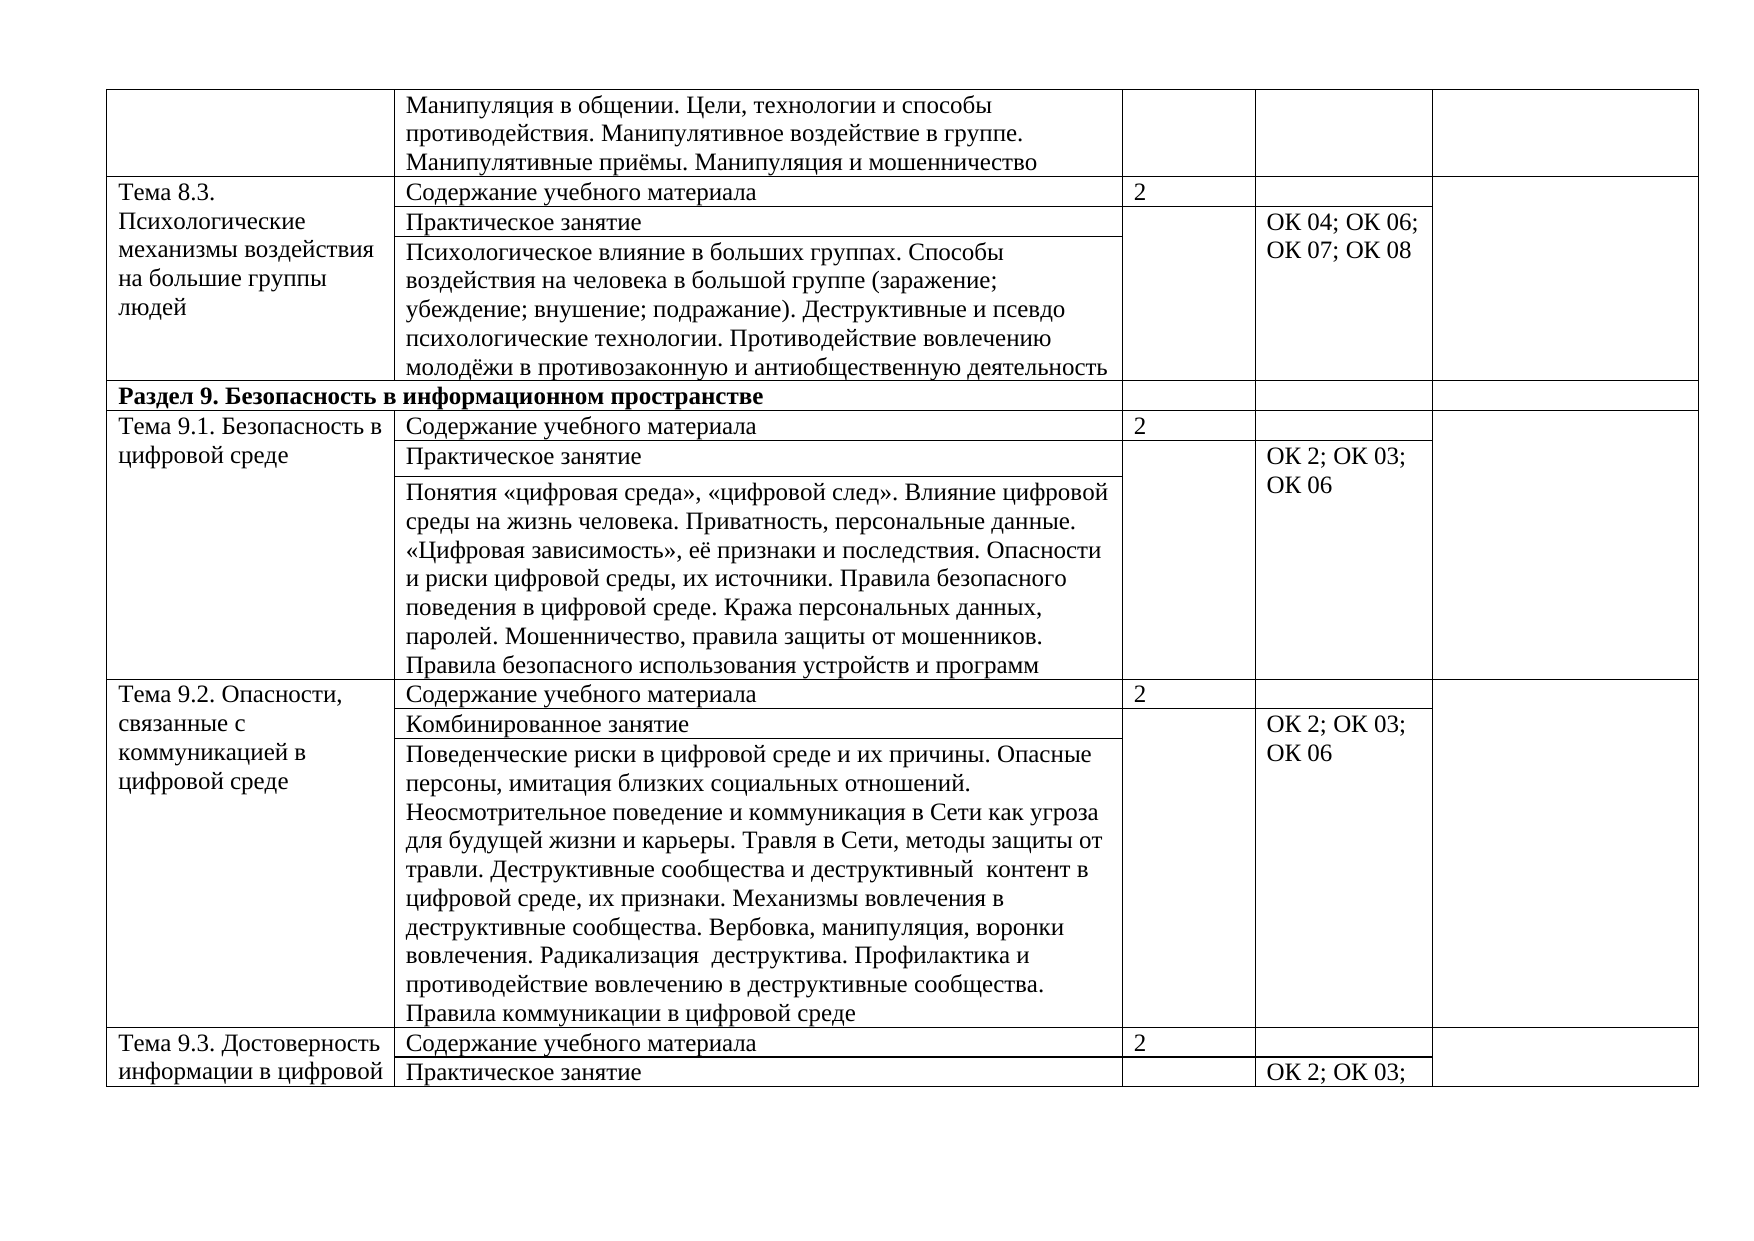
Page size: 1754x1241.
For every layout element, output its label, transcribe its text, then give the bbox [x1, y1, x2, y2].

table_cell Психологическое влияние в больших группах. Способы воздействия на человека в большой группе (заражение; убеждение; внушение; подражание). Деструктивные и псевдо психологические технологии. Противодействие вовлечению молодёжи в противозаконную и антиобщественную деятельность [395, 237, 1122, 380]
table_cell 2 [1123, 680, 1255, 708]
table_cell Содержание учебного материала [395, 177, 1122, 206]
table_cell [1123, 709, 1255, 1027]
table_cell [1256, 680, 1432, 708]
table_cell [1256, 381, 1432, 410]
table_cell 2 [1123, 411, 1255, 440]
table_cell Понятия «цифровая среда», «цифровой след». Влияние цифровой среды на жизнь человека. Приватность, персональные данные. «Цифровая зависимость», её признаки и последствия. Опасности и риски цифровой среды, их источники. Правила безопасного поведения в цифровой среде. Кража персональных данных, паролей. Мошенничество, правила защиты от мошенников. Правила безопасного использования устройств и программ [395, 477, 1122, 678]
table_cell [1433, 177, 1698, 380]
table_cell [1433, 1028, 1698, 1086]
table_cell [1433, 680, 1698, 1027]
table_cell Тема 8.3. Психологические механизмы воздействия на большие группы людей [107, 177, 394, 380]
table_cell [1256, 411, 1432, 440]
table_cell [1256, 177, 1432, 206]
table_cell 2 [1123, 1028, 1255, 1056]
table_cell Практическое занятие [395, 1058, 1122, 1086]
table_cell Тема 9.1. Безопасность в цифровой среде [107, 411, 394, 678]
table_cell Поведенческие риски в цифровой среде и их причины. Опасные персоны, имитация близких социальных отношений. Неосмотрительное поведение и коммуникация в Сети как угроза для будущей жизни и карьеры. Травля в Сети, методы защиты от травли. Деструктивные сообщества и деструктивный контент в цифровой среде, их признаки. Механизмы вовлечения в деструктивные сообщества. Вербовка, манипуляция, воронки вовлечения. Радикализация деструктива. Профилактика и противодействие вовлечению в деструктивные сообщества. Правила коммуникации в цифровой среде [395, 739, 1122, 1027]
table_cell Содержание учебного материала [395, 411, 1122, 440]
table_cell Тема 9.3. Достоверность информации в цифровой среде [107, 1028, 394, 1086]
table_cell Раздел 9. Безопасность в информационном пространстве [107, 381, 1122, 410]
table_cell Тема 9.2. Опасности, связанные с коммуникацией в цифровой среде [107, 680, 394, 1027]
table_cell Практическое занятие [395, 441, 1122, 476]
table_cell [1123, 1058, 1255, 1086]
table_cell Содержание учебного материала [395, 1028, 1122, 1056]
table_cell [395, 90, 1122, 176]
table_cell Практическое занятие [395, 207, 1122, 236]
table_cell Комбинированное занятие [395, 709, 1122, 738]
table_cell [1123, 207, 1255, 380]
table_cell [1433, 381, 1698, 410]
table_cell ОК 04; ОК 06; ОК 07; ОК 08 [1256, 207, 1432, 380]
table_cell ОК 2; ОК 03; ОК 06 [1256, 441, 1432, 678]
table_cell Содержание учебного материала [395, 680, 1122, 708]
table_cell [1256, 1028, 1432, 1056]
table_cell 2 [1123, 177, 1255, 206]
table_cell [1433, 411, 1698, 678]
table_cell [1123, 381, 1255, 410]
table_cell [1123, 441, 1255, 678]
table_cell ОК 2; ОК 03; ОК 06 [1256, 1058, 1432, 1086]
table_cell ОК 2; ОК 03; ОК 06 [1256, 709, 1432, 1027]
